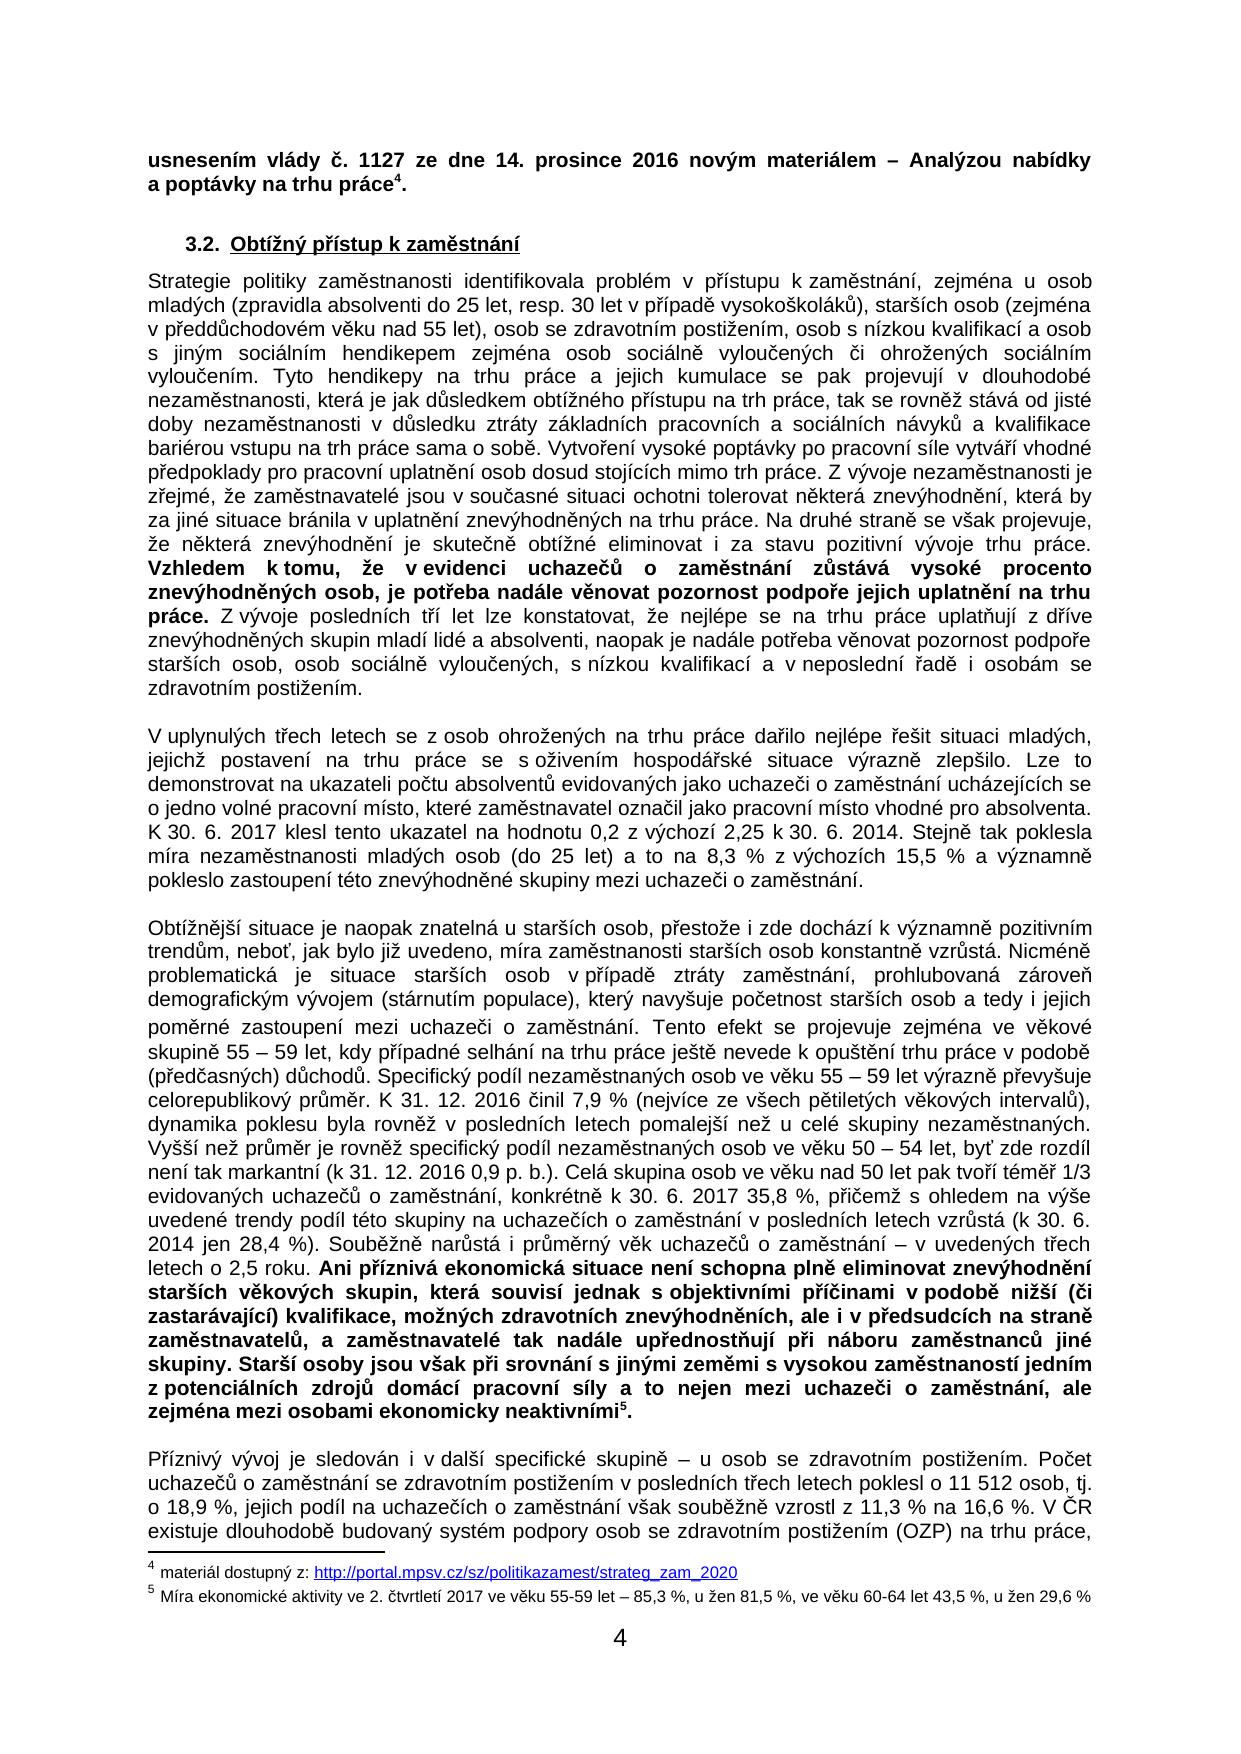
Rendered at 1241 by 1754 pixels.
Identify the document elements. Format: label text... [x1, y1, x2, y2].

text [148, 1447, 1093, 1543]
text V uplynulých třech letech se z osob ohrožených na trhu práce dařilo nejlépe řešit situaci mladých, jejichž postavení na trhu práce se s oživením hospodářské situace výrazně zlepšilo. Lze to demonstrovat na ukazateli počtu absolventů evidovaných jako uchazeči o zaměstnání ucházejících se o jedno volné pracovní místo, které zaměstnavatel označil jako pracovní místo vhodné pro absolventa. K 30. 6. 2017 klesl tento ukazatel na hodnotu 0,2 z výchozí 2,25 k 30. 6. 2014. Stejně tak poklesla míra nezaměstnanosti mladých osob (do 25 let) a to na 8,3 % z výchozích 15,5 % a významně pokleslo zastoupení této znevýhodněné skupiny mezi uchazeči o zaměstnání. [148, 724, 1093, 891]
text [148, 148, 1093, 196]
text Strategie politiky zaměstnanosti identifikovala problém v přístupu k zaměstnání, zejména u osob mladých (zpravidla absolventi do 25 let, resp. 30 let v případě vysokoškoláků), starších osob (zejména v předdůchodovém věku nad 55 let), osob se zdravotním postižením, osob s nízkou kvalifikací a osob s jiným sociálním hendikepem zejména osob sociálně vyloučených či ohrožených sociálním vyloučením. Tyto hendikepy na trhu práce a jejich kumulace se pak projevují v dlouhodobé nezaměstnanosti, která je jak důsledkem obtížného přístupu na trh práce, tak se rovněž stává od jisté doby nezaměstnanosti v důsledku ztráty základních pracovních a sociálních návyků a kvalifikace bariérou vstupu na trh práce sama o sobě. Vytvoření vysoké poptávky po pracovní síle vytváří vhodné předpoklady pro pracovní uplatnění osob dosud stojících mimo trh práce. Z vývoje nezaměstnanosti je zřejmé, že zaměstnavatelé jsou v současné situaci ochotni tolerovat některá znevýhodnění, která by za jiné situace bránila v uplatnění znevýhodněných na trhu práce. Na druhé straně se však projevuje, že některá znevýhodnění je skutečně obtížné eliminovat i za stavu pozitivní vývoje trhu práce. Vzhledem k tomu, že v evidenci uchazečů o zaměstnání zůstává vysoké procento znevýhodněných osob, je potřeba nadále věnovat pozornost podpoře jejich uplatnění na trhu práce. Z vývoje posledních tří let lze konstatovat, že nejlépe se na trhu práce uplatňují z dříve znevýhodněných skupin mladí lidé a absolventi, naopak je nadále potřeba věnovat pozornost podpoře starších osob, osob sociálně vyloučených, s nízkou kvalifikací a v neposlední řadě i osobám se zdravotním postižením. [148, 268, 1093, 700]
text Obtížnější situace je naopak znatelná u starších osob, přestože i zde dochází k významně pozitivním trendům, neboť, jak bylo již uvedeno, míra zaměstnanosti starších osob konstantně vzrůstá. Nicméně problematická je situace starších osob v případě ztráty zaměstnání, prohlubovaná zároveň demografickým vývojem (stárnutím populace), který navyšuje početnost starších osob a tedy i jejich poměrné zastoupení mezi uchazeči o zaměstnání. Tento efekt se projevuje zejména ve věkové skupině 55 – 59 let, kdy případné selhání na trhu práce ještě nevede k opuštění trhu práce v podobě (předčasných) důchodů. Specifický podíl nezaměstnaných osob ve věku 55 – 59 let výrazně převyšuje celorepublikový průměr. K 31. 12. 2016 činil 7,9 % (nejvíce ze všech pětiletých věkových intervalů), dynamika poklesu byla rovněž v posledních letech pomalejší než u celé skupiny nezaměstnaných. Vyšší než průměr je rovněž specifický podíl nezaměstnaných osob ve věku 50 – 54 let, byť zde rozdíl není tak markantní (k 31. 12. 2016 0,9 p. b.). Celá skupina osob ve věku nad 50 let pak tvoří téměř 1/3 evidovaných uchazečů o zaměstnání, konkrétně k 30. 6. 2017 35,8 %, přičemž s ohledem na výše uvedené trendy podíl této skupiny na uchazečích o zaměstnání v posledních letech vzrůstá (k 30. 6. 2014 jen 28,4 %). Souběžně narůstá i průměrný věk uchazečů o zaměstnání – v uvedených třech letech o 2,5 roku. Ani příznivá ekonomická situace není schopna plně eliminovat znevýhodnění starších věkových skupin, která souvisí jednak s objektivními příčinami v podobě nižší (či zastarávající) kvalifikace, možných zdravotních znevýhodněních, ale i v předsudcích na straně zaměstnavatelů, a zaměstnavatelé tak nadále upřednostňují při náboru zaměstnanců jiné skupiny. Starší osoby jsou však při srovnání s jinými zeměmi s vysokou zaměstnaností jedním z potenciálních zdrojů domácí pracovní síly a to nejen mezi uchazeči o zaměstnání, ale zejména mezi osobami ekonomicky neaktivními. [148, 915, 1093, 1423]
subtitle Obtížný přístup k zaměstnání [185, 232, 1093, 256]
